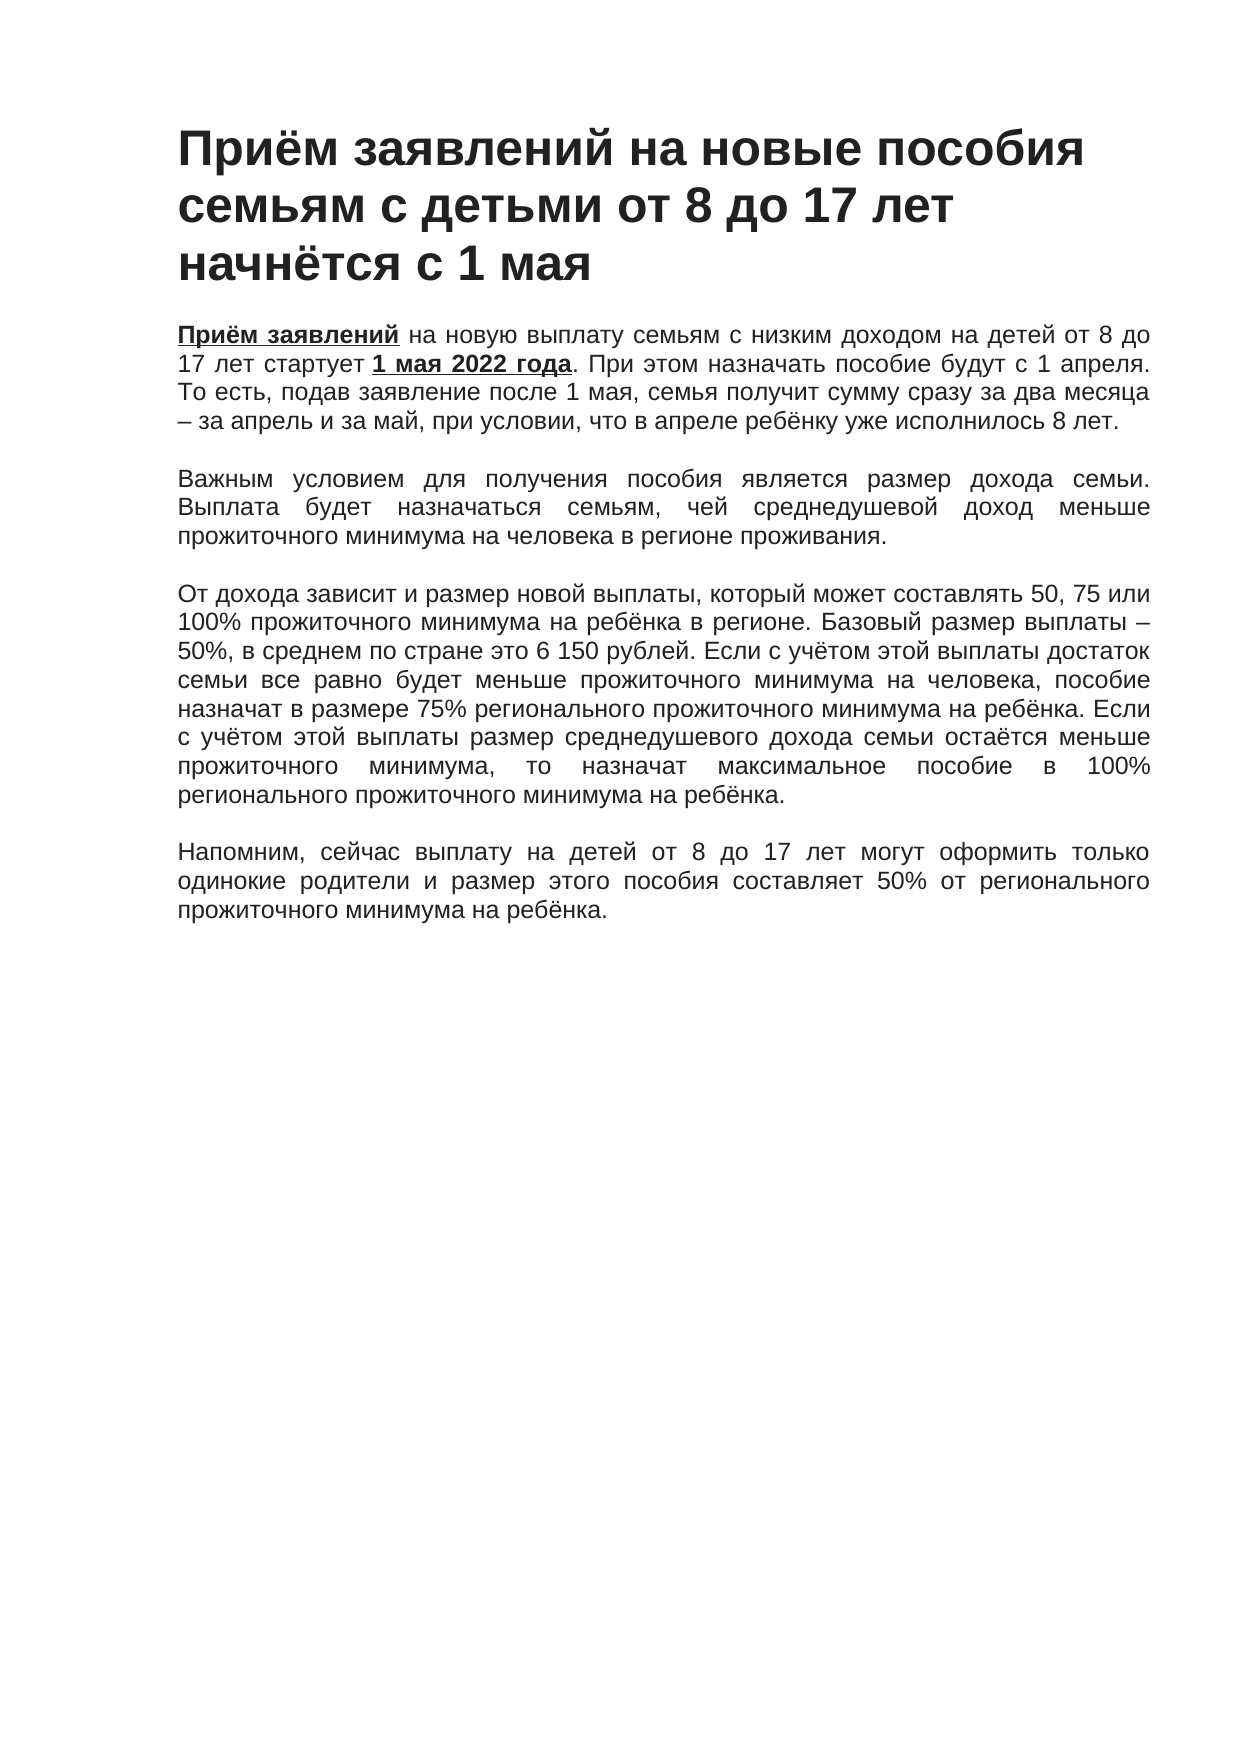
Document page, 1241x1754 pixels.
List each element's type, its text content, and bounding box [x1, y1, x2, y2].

text Приём заявлений на новую выплату семьям с низким доходом на детей от 8 до 17 лет стартует 1 мая 2022 года. При этом назначать пособие будут с 1 апреля. То есть, подав заявление после 1 мая, семья получит сумму сразу за два месяца – за апрель и за май, при условии, что в апреле ребёнку уже исполнилось 8 лет. [177, 320, 1152, 435]
text Важным условием для получения пособия является размер дохода семьи. Выплата будет назначаться семьям, чей среднедушевой доход меньше прожиточного минимума на человека в регионе проживания. [177, 463, 1152, 550]
text Напомним, сейчас выплату на детей от 8 до 17 лет могут оформить только одинокие родители и размер этого пособия составляет 50% от регионального прожиточного минимума на ребёнка. [177, 837, 1152, 923]
text Приём заявлений на новые пособия семьям с детьми от 8 до 17 лет начнётся с 1 мая [177, 118, 1152, 291]
text От дохода зависит и размер новой выплаты, который может составлять 50, 75 или 100% прожиточного минимума на ребёнка в регионе. Базовый размер выплаты – 50%, в среднем по стране это 6 150 рублей. Если с учётом этой выплаты достаток семьи все равно будет меньше прожиточного минимума на человека, пособие назначат в размере 75% регионального прожиточного минимума на ребёнка. Если с учётом этой выплаты размер среднедушевого дохода семьи остаётся меньше прожиточного минимума, то назначат максимальное пособие в 100% регионального прожиточного минимума на ребёнка. [177, 578, 1152, 808]
